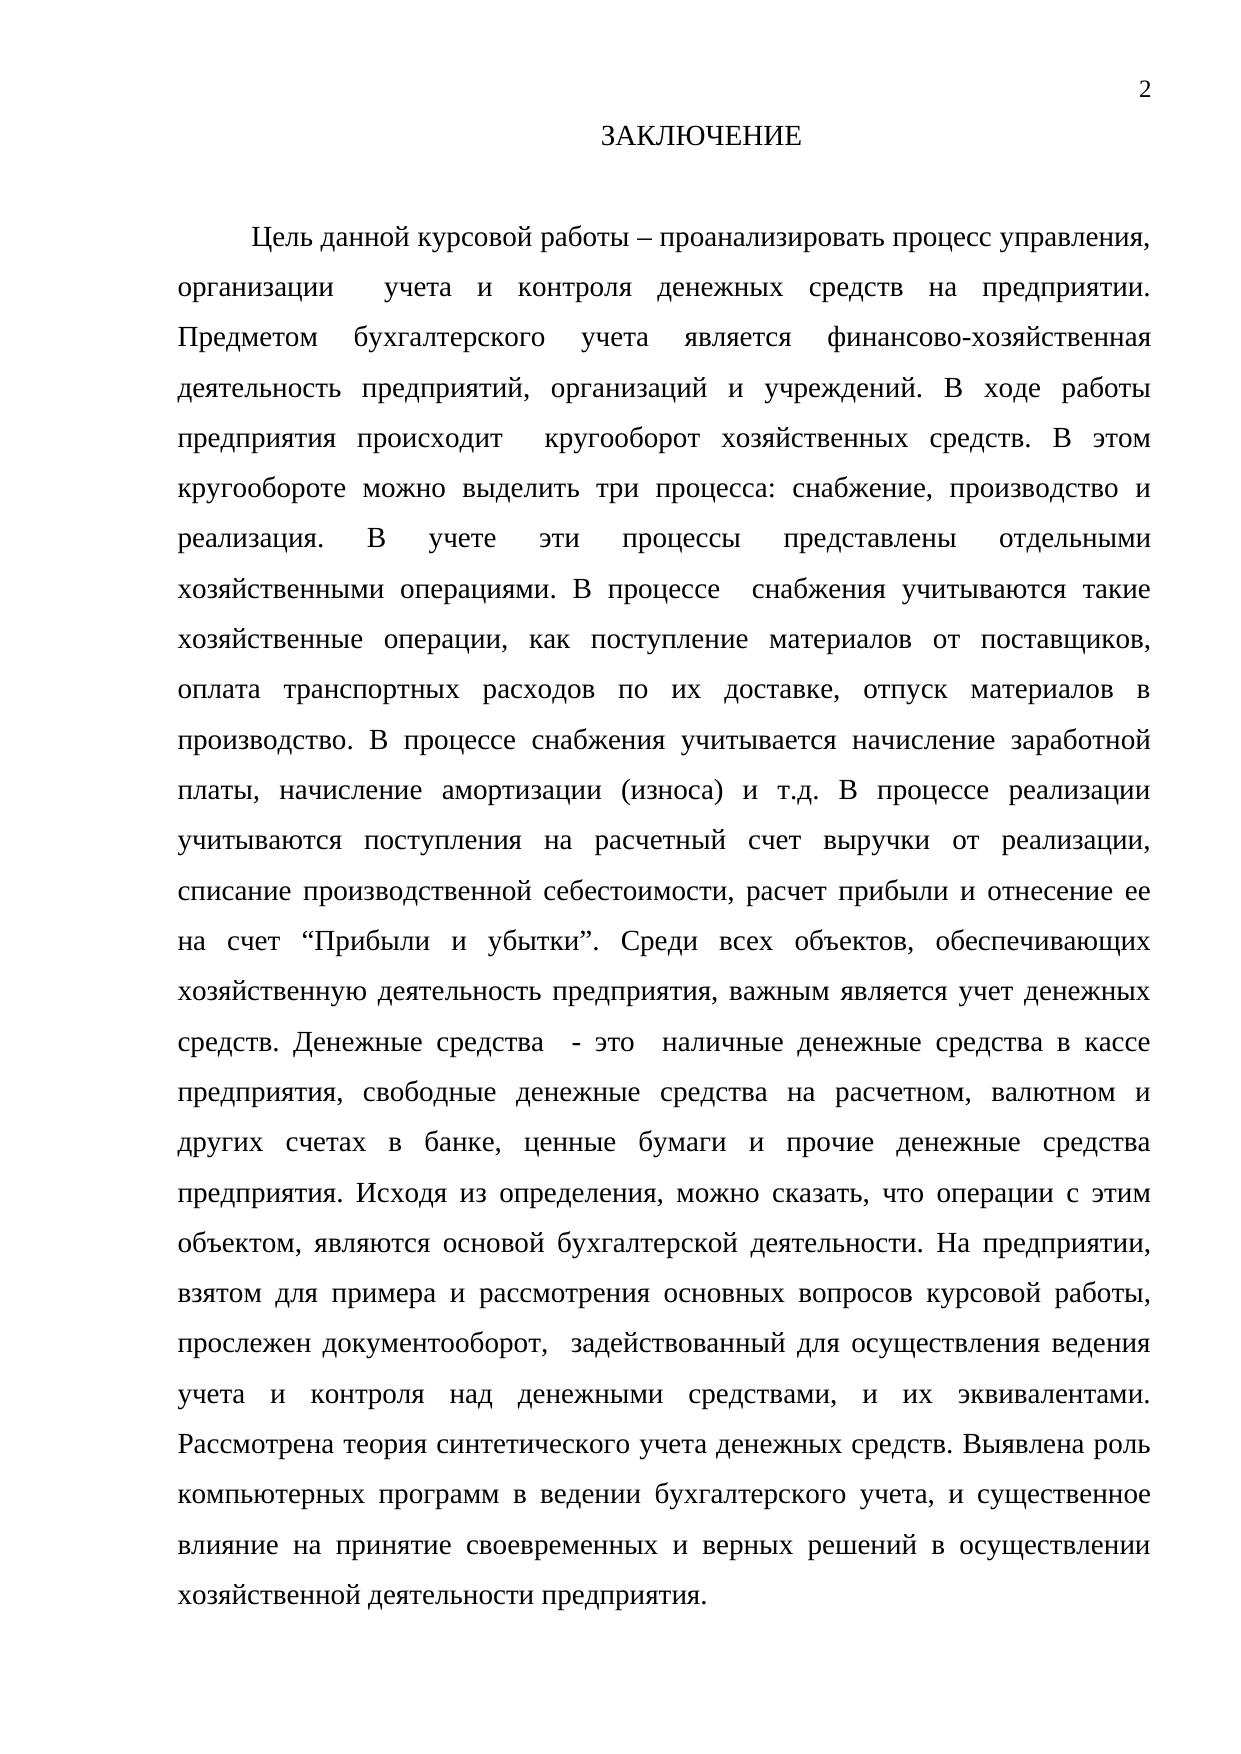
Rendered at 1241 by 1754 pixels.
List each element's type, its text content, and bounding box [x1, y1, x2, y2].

text Заключение [177, 118, 1152, 152]
text Цель данной курсовой работы – проанализировать процесс управления, организации учета и контроля денежных средств на предприятии. Предметом бухгалтерского учета является финансово-хозяйственная деятельность предприятий, организаций и учреждений. В ходе работы предприятия происходит кругооборот хозяйственных средств. В этом кругообороте можно выделить три процесса: снабжение, производство и реализация. В учете эти процессы представлены отдельными хозяйственными операциями. В процессе снабжения учитываются такие хозяйственные операции, как поступление материалов от поставщиков, оплата транспортных расходов по их доставке, отпуск материалов в производство. В процессе снабжения учитывается начисление заработной платы, начисление амортизации (износа) и т.д. В процессе реализации учитываются поступления на расчетный счет выручки от реализации, списание производственной себестоимости, расчет прибыли и отнесение ее на счет “Прибыли и убытки”. Среди всех объектов, обеспечивающих хозяйственную деятельность предприятия, важным является учет денежных средств. Денежные средства - это наличные денежные средства в кассе предприятия, свободные денежные средства на расчетном, валютном и других счетах в банке, ценные бумаги и прочие денежные средства предприятия. Исходя из определения, можно сказать, что операции с этим объектом, являются основой бухгалтерской деятельности. На предприятии, взятом для примера и рассмотрения основных вопросов курсовой работы, прослежен документооборот, задействованный для осуществления ведения учета и контроля над денежными средствами, и их эквивалентами. Рассмотрена теория синтетического учета денежных средств. Выявлена роль компьютерных программ в ведении бухгалтерского учета, и существенное влияние на принятие своевременных и верных решений в осуществлении хозяйственной деятельности предприятия. [177, 219, 1152, 1611]
